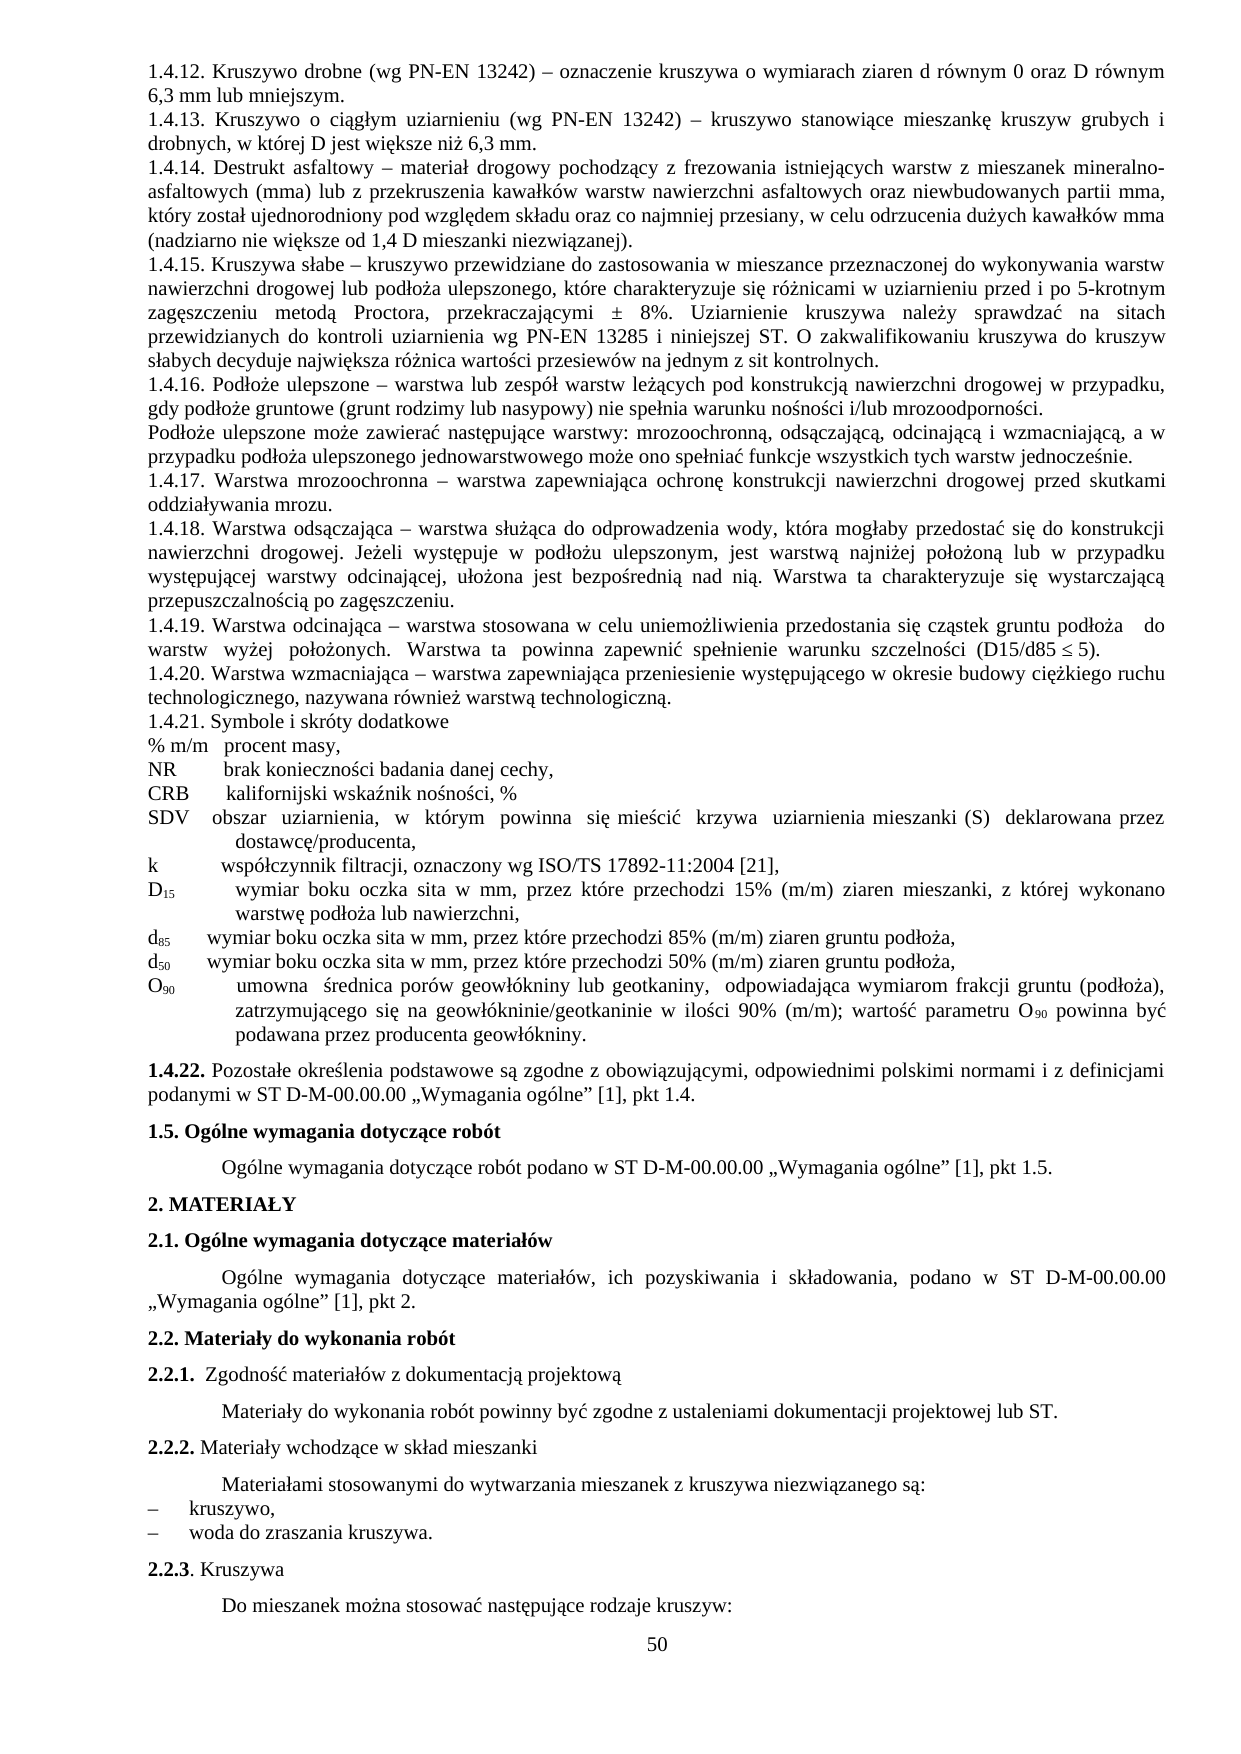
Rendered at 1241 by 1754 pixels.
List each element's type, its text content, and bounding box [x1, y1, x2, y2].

text Do mieszanek można stosować następujące rodzaje kruszyw: [148, 1593, 1167, 1617]
text 1.4.16. Podłoże ulepszone – warstwa lub zespół warstw leżących pod konstrukcją nawierzchni drogowej w przypadku, gdy podłoże gruntowe (grunt rodzimy lub nasypowy) nie spełnia warunku nośności i/lub mrozoodporności. [148, 372, 1167, 420]
text 1.4.15. Kruszywa słabe – kruszywo przewidziane do zastosowania w mieszance przeznaczonej do wykonywania warstw nawierzchni drogowej lub podłoża ulepszonego, które charakteryzuje się różnicami w uziarnieniu przed i po 5-krotnym zagęszczeniu metodą Proctora, przekraczającymi ± 8%. Uziarnienie kruszywa należy sprawdzać na sitach przewidzianych do kontroli uziarnienia wg PN-EN 13285 i niniejszej ST. O zakwalifikowaniu kruszywa do kruszyw słabych decyduje największa różnica wartości przesiewów na jednym z sit kontrolnych. [148, 252, 1167, 372]
subtitle 2.1. Ogólne wymagania dotyczące materiałów [148, 1228, 1167, 1252]
text 1.4.21. Symbole i skróty dodatkowe [148, 709, 1167, 733]
subtitle 2.2. Materiały do wykonania robót [148, 1326, 1167, 1350]
text d85 wymiar boku oczka sita w mm, przez które przechodzi 85% (m/m) ziaren gruntu podłoża, [148, 925, 1167, 949]
text Podłoże ulepszone może zawierać następujące warstwy: mrozoochronną, odsączającą, odcinającą i wzmacniającą, a w przypadku podłoża ulepszonego jednowarstwowego może ono spełniać funkcje wszystkich tych warstw jednocześnie. [148, 420, 1167, 468]
subtitle 1.5. Ogólne wymagania dotyczące robót [148, 1119, 1167, 1143]
text 1.4.12. Kruszywo drobne (wg PN-EN 13242) – oznaczenie kruszywa o wymiarach ziaren d równym 0 oraz D równym lub mniejszym. [148, 59, 1167, 107]
text 2.2.3. Kruszywa [148, 1557, 1167, 1581]
text SDV obszar uziarnienia, w którym powinna się mieścić krzywa uziarnienia mieszanki (S) deklarowana przez dostawcę/producenta, [148, 805, 1167, 853]
text 1.4.19. Warstwa odcinająca – warstwa stosowana w celu uniemożliwienia przedostania się cząstek gruntu podłoża do warstw wyżej położonych. Warstwa ta powinna zapewnić spełnienie warunku szczelności (D15/d85 ≤ 5). [148, 612, 1167, 661]
text CRB kalifornijski wskaźnik nośności, % [148, 781, 1167, 805]
text % m/m procent masy, [148, 733, 1167, 757]
text 1.4.22. Pozostałe określenia podstawowe są zgodne z obowiązującymi, odpowiednimi polskimi normami i z definicjami podanymi w ST D-M-00.00.00 „Wymagania ogólne” [1], pkt 1.4. [148, 1058, 1167, 1106]
text k współczynnik filtracji, oznaczony wg ISO/TS 17892-11:2004 [21], [148, 853, 1167, 877]
text NR brak konieczności badania danej cechy, [148, 757, 1167, 781]
text 1.4.17. Warstwa mrozoochronna – warstwa zapewniająca ochronę konstrukcji nawierzchni drogowej przed skutkami oddziaływania mrozu. [148, 468, 1167, 516]
subtitle 2. MATERIAŁY [148, 1192, 1167, 1216]
text 1.4.18. Warstwa odsączająca – warstwa służąca do odprowadzenia wody, która mogłaby przedostać się do konstrukcji nawierzchni drogowej. Jeżeli występuje w podłożu ulepszonym, jest warstwą najniżej położoną lub w przypadku występującej warstwy odcinającej, ułożona jest bezpośrednią nad nią. Warstwa ta charakteryzuje się wystarczającą przepuszczalnością po zagęszczeniu. [148, 516, 1167, 612]
text O90 umowna średnica porów geowłókniny lub geotkaniny, odpowiadająca wymiarom frakcji gruntu (podłoża), zatrzymującego się na geowłókninie/geotkaninie w ilości 90% (m/m); wartość parametru O90 powinna być podawana przez producenta geowłókniny. [148, 973, 1167, 1046]
text D15 wymiar boku oczka sita w mm, przez które przechodzi 15% (m/m) ziaren mieszanki, z której wykonano warstwę podłoża lub nawierzchni, [148, 877, 1167, 925]
text Ogólne wymagania dotyczące robót podano w ST D-M-00.00.00 „Wymagania ogólne” [1], pkt 1.5. [148, 1155, 1167, 1179]
text 2.2.1. Zgodność materiałów z dokumentacją projektową [148, 1362, 1167, 1386]
text Materiałami stosowanymi do wytwarzania mieszanek z kruszywa niezwiązanego są: [148, 1472, 1167, 1496]
text 1.4.20. Warstwa wzmacniająca – warstwa zapewniająca przeniesienie występującego w okresie budowy ciężkiego ruchu technologicznego, nazywana również warstwą technologiczną. [148, 661, 1167, 709]
text 2.2.2. Materiały wchodzące w skład mieszanki [148, 1435, 1167, 1459]
list kruszywo, [148, 1496, 1167, 1520]
text 1.4.13. Kruszywo o ciągłym uziarnieniu (wg PN-EN 13242) – kruszywo stanowiące mieszankę kruszyw grubych i drobnych, w której D jest większe niż . [148, 107, 1167, 155]
text Materiały do wykonania robót powinny być zgodne z ustaleniami dokumentacji projektowej lub ST. [148, 1399, 1167, 1423]
text d50 wymiar boku oczka sita w mm, przez które przechodzi 50% (m/m) ziaren gruntu podłoża, [148, 949, 1167, 973]
text Ogólne wymagania dotyczące materiałów, ich pozyskiwania i składowania, podano w ST D-M-00.00.00 „Wymagania ogólne” [1], pkt 2. [148, 1265, 1167, 1313]
text 1.4.14. Destrukt asfaltowy – materiał drogowy pochodzący z frezowania istniejących warstw z mieszanek mineralno-asfaltowych (mma) lub z przekruszenia kawałków warstw nawierzchni asfaltowych oraz niewbudowanych partii mma, który został ujednorodniony pod względem składu oraz co najmniej przesiany, w celu odrzucenia dużych kawałków mma (nadziarno nie większe od 1,4 D mieszanki niezwiązanej). [148, 155, 1167, 252]
list woda do zraszania kruszywa. [148, 1520, 1167, 1544]
